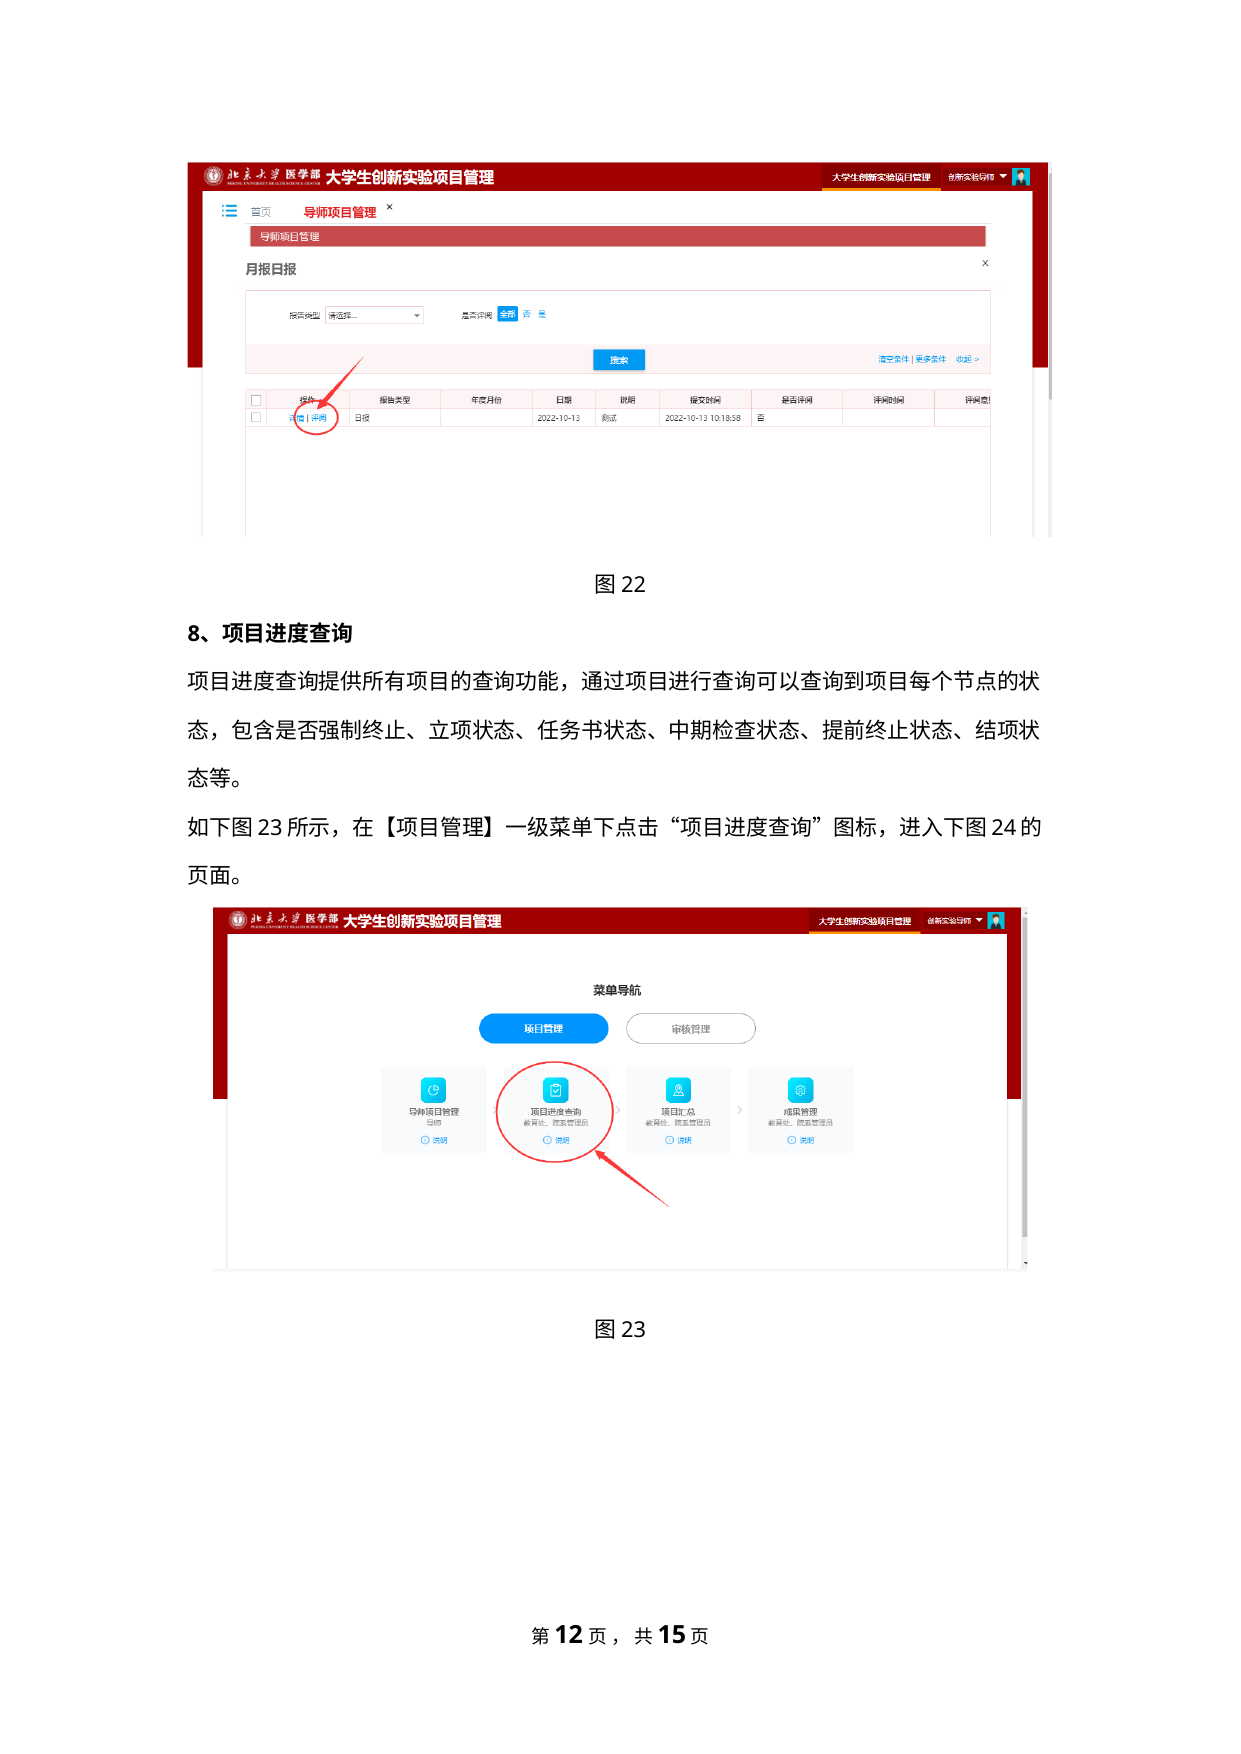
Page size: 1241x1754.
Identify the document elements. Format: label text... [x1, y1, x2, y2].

picture [187, 162, 1052, 537]
subtitle 项目进度查询 [187, 615, 1053, 648]
list 项目进度查询提供所有项目的查询功能，通过项目进行查询可以查询到项目每个节点的状态，包含是否强制终止、立项状态、任务书状态、中期检查状态、提前终止状态、结项状态等。 [187, 663, 1053, 793]
list 如下图23所示，在【项目管理】一级菜单下点击“项目进度查询”图标，进入下图24的页面。 [187, 809, 1053, 891]
list 图22 [187, 567, 1053, 599]
list 图23 [187, 1311, 1053, 1344]
picture [213, 906, 1028, 1272]
